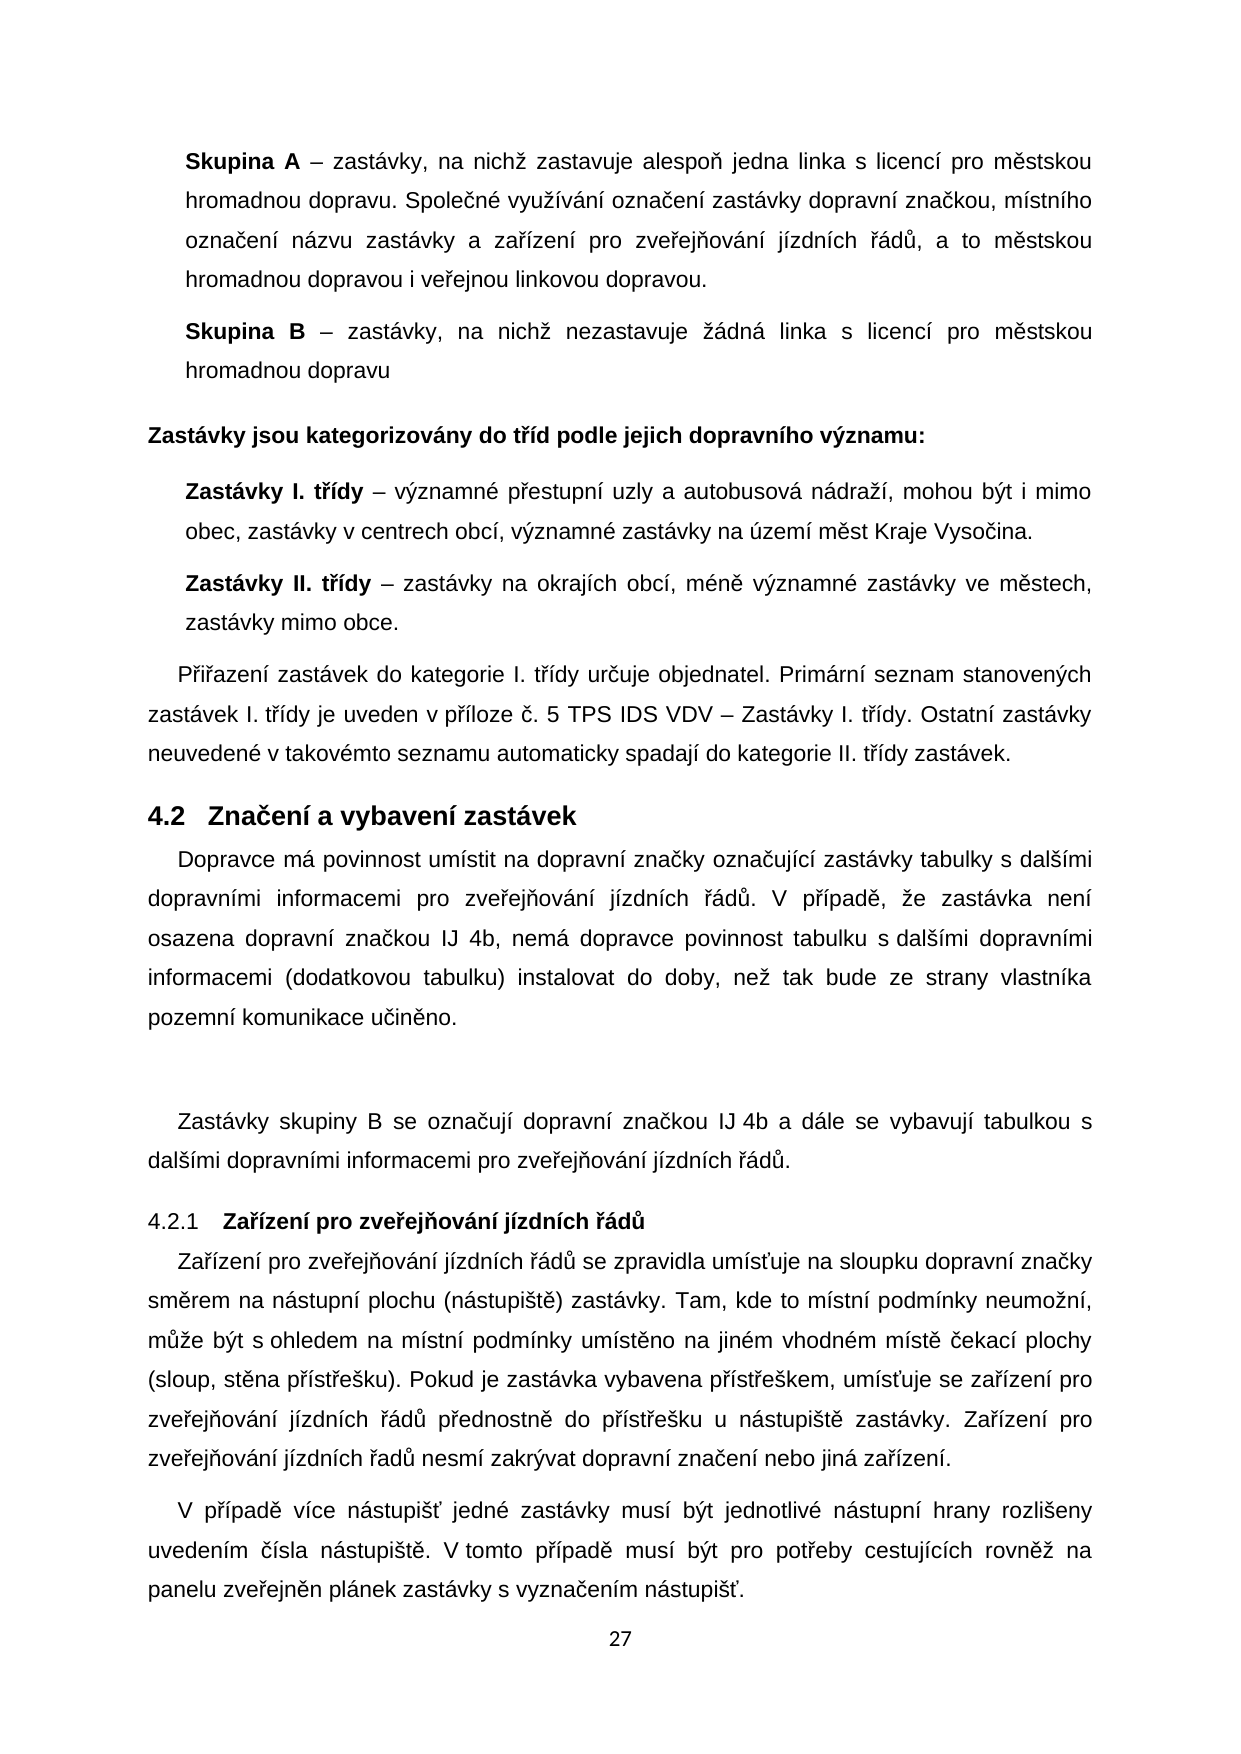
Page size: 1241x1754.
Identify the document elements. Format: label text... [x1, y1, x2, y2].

text Zařízení pro zveřejňování jízdních řádů se zpravidla umísťuje na sloupku dopravní značky směrem na nástupní plochu (nástupiště) zastávky. Tam, kde to místní podmínky neumožní, může být s ohledem na místní podmínky umístěno na jiném vhodném místě čekací plochy (sloup, stěna přístřešku). Pokud je zastávka vybavena přístřeškem, umísťuje se zařízení pro zveřejňování jízdních řádů přednostně do přístřešku u nástupiště zastávky. Zařízení pro zveřejňování jízdních řadů nesmí zakrývat dopravní značení nebo jiná zařízení. [148, 1248, 1093, 1472]
text Dopravce má povinnost umístit na dopravní značky označující zastávky tabulky s dalšími dopravními informacemi pro zveřejňování jízdních řádů. V případě, že zastávka není osazena dopravní značkou IJ 4b, nemá dopravce povinnost tabulku s dalšími dopravními informacemi (dodatkovou tabulku) instalovat do doby, než tak bude ze strany vlastníka pozemní komunikace učiněno. [148, 846, 1093, 1030]
text Zastávky II. třídy – zastávky na okrajích obcí, méně významné zastávky ve městech, zastávky mimo obce. [185, 569, 1093, 635]
text Přiřazení zastávek do kategorie I. třídy určuje objednatel. Primární seznam stanovených zastávek I. třídy je uveden v příloze č. 5 TPS IDS VDV – Zastávky I. třídy. Ostatní zastávky neuvedené v takovémto seznamu automaticky spadají do kategorie II. třídy zastávek. [148, 661, 1093, 766]
text Zastávky skupiny B se označují dopravní značkou IJ 4b a dále se vybavují tabulkou s dalšími dopravními informacemi pro zveřejňování jízdních řádů. [148, 1108, 1093, 1174]
text Skupina A – zastávky, na nichž zastavuje alespoň jedna linka s licencí pro městskou hromadnou dopravu. Společné využívání označení zastávky dopravní značkou, místního označení názvu zastávky a zařízení pro zveřejňování jízdních řádů, a to městskou hromadnou dopravou i veřejnou linkovou dopravou. [185, 148, 1093, 292]
text V případě více nástupišť jedné zastávky musí být jednotlivé nástupní hrany rozlišeny uvedením čísla nástupiště. V tomto případě musí být pro potřeby cestujících rovněž na panelu zveřejněn plánek zastávky s vyznačením nástupišť. [148, 1497, 1093, 1603]
text Skupina B – zastávky, na nichž nezastavuje žádná linka s licencí pro městskou hromadnou dopravu [185, 318, 1093, 384]
text Zastávky I. třídy – významné přestupní uzly a autobusová nádraží, mohou být i mimo obec, zastávky v centrech obcí, významné zastávky na území měst Kraje Vysočina. [185, 478, 1093, 544]
subtitle Značení a vybavení zastávek [148, 800, 1093, 832]
text Zastávky jsou kategorizovány do tříd podle jejich dopravního významu: [148, 422, 1093, 448]
subtitle Zařízení pro zveřejňování jízdních řádů [148, 1208, 1093, 1234]
